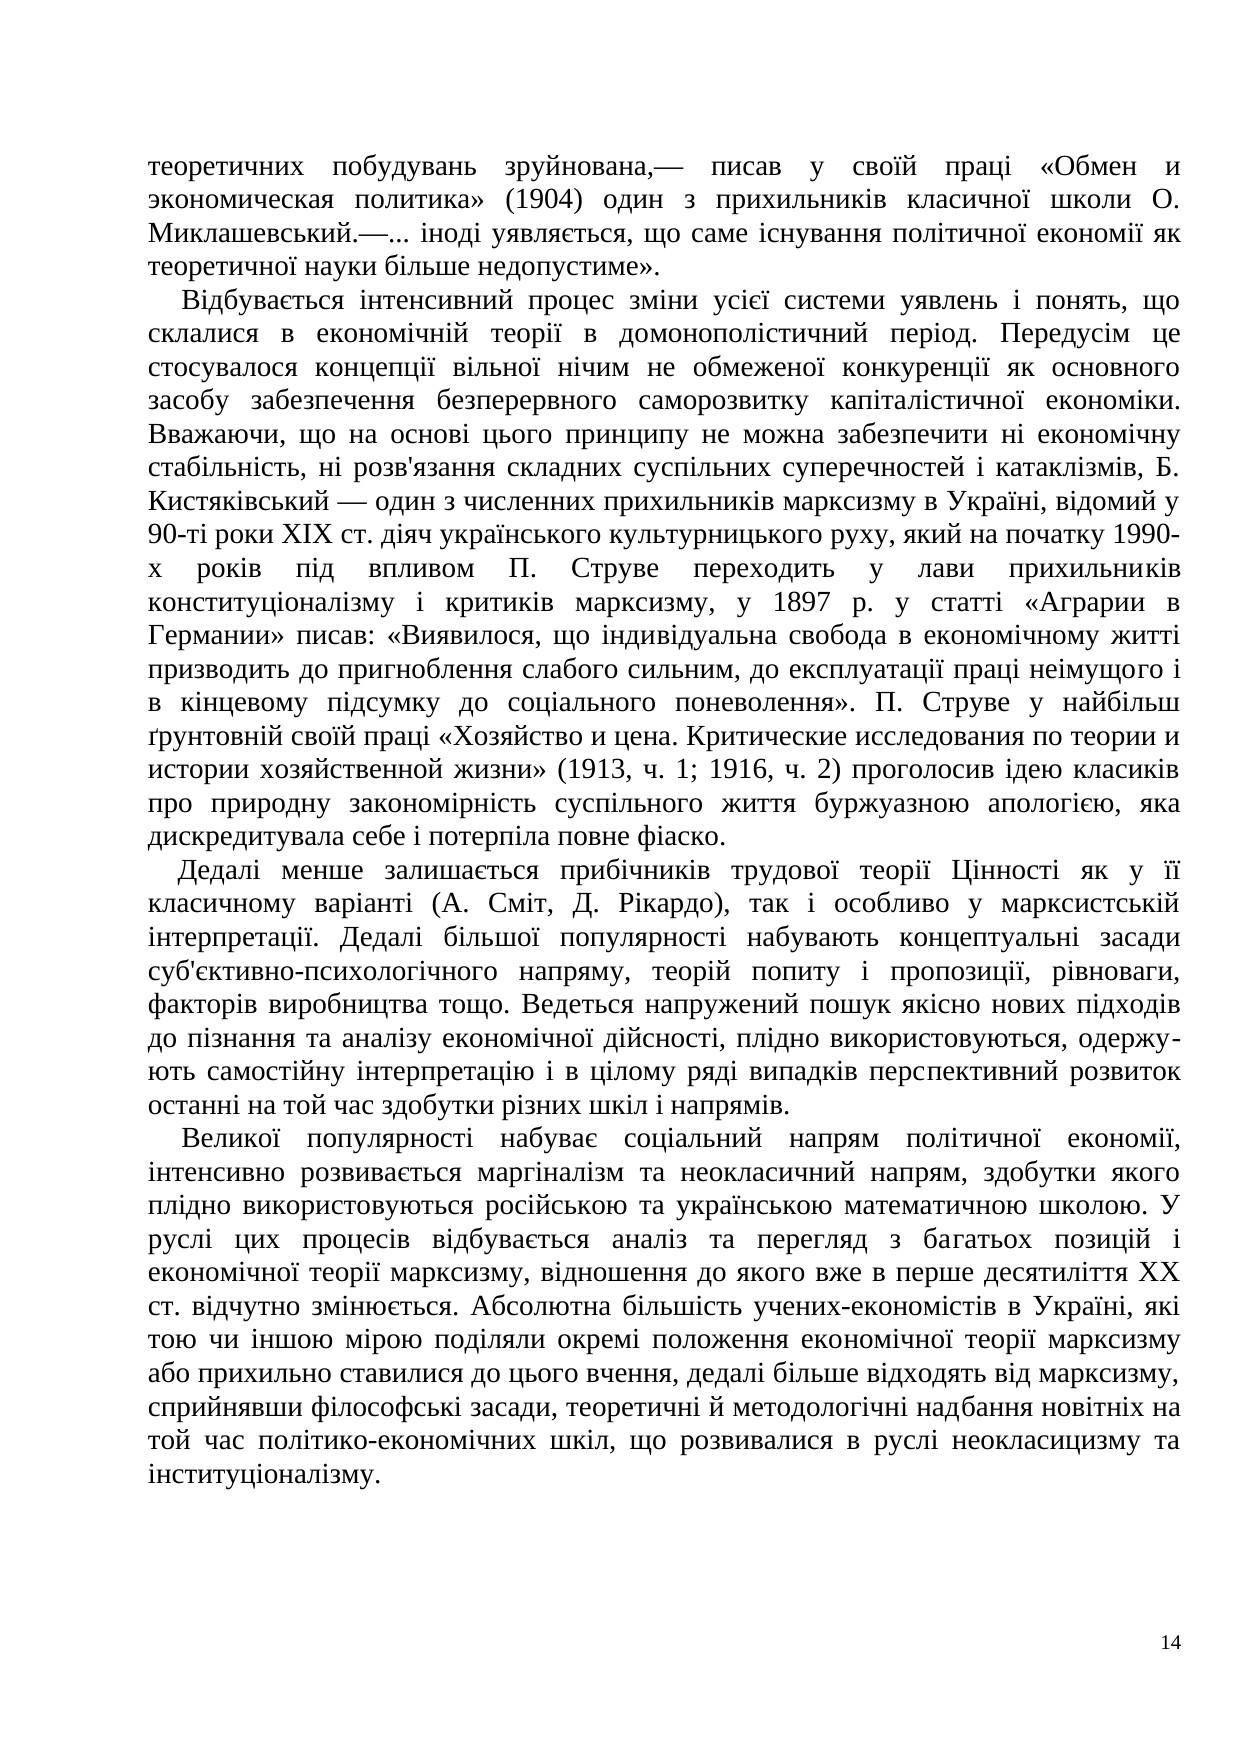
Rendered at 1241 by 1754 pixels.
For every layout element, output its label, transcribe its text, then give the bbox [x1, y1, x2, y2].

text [148, 148, 1181, 282]
text Дедалі менше залишається прибічників трудової теорії Цінності як у її класичному варіанті (А. Сміт, Д. Рікардо), так і особливо у марксистській інтерпретації. Дедалі більшої популярності набувають концептуальні засади суб'єктивно-психологічного напряму, теорій попиту і пропозиції, рівноваги, факторів виробництва тощо. Ведеться напружений пошук якісно нових підходів до пізнання та аналізу економічної дійсності, плідно використовуються, одержують самостійну інтерпретацію і в цілому ряді випадків перспективний розвиток останні на той час здобутки різних шкіл і напрямів. [148, 852, 1181, 1120]
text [148, 1120, 1181, 1489]
text Відбувається інтенсивний процес зміни усієї системи уявлень і понять, що склалися в економічній теорії в домонополістичний період. Передусім це стосувалося концепції вільної нічим не обмеженої конкуренції як основного засобу забезпечення безперервного саморозвитку капіталістичної економіки. Вважаючи, що на основі цього принципу не можна забезпечити ні економічну стабільність, ні розв'язання складних суспільних суперечностей і катаклізмів, Б. Кистяківський — один з численних прихильників марксизму в Україні, відомий у 90-ті роки XIX ст. діяч українського культурницького руху, який на початку 1990-х років під впливом П. Струве переходить у лави прихильників конституціоналізму і критиків марксизму, у 1897 р. у статті «Аграрии в Германии» писав: «Виявилося, що індивідуальна свобода в економічному житті призводить до пригноблення слабого сильним, до експлуатації праці неімущого і в кінцевому підсумку до соціального поневолення». П. Струве у найбільш ґрунтовній своїй праці «Хозяйство и цена. Критические исследования по теории и истории хозяйственной жизни» (1913, ч. 1; 1916, ч. 2) проголосив ідею класиків про природну закономірність суспільного життя буржуазною апологією, яка дискредитувала себе і потерпіла повне фіаско. [148, 282, 1181, 852]
